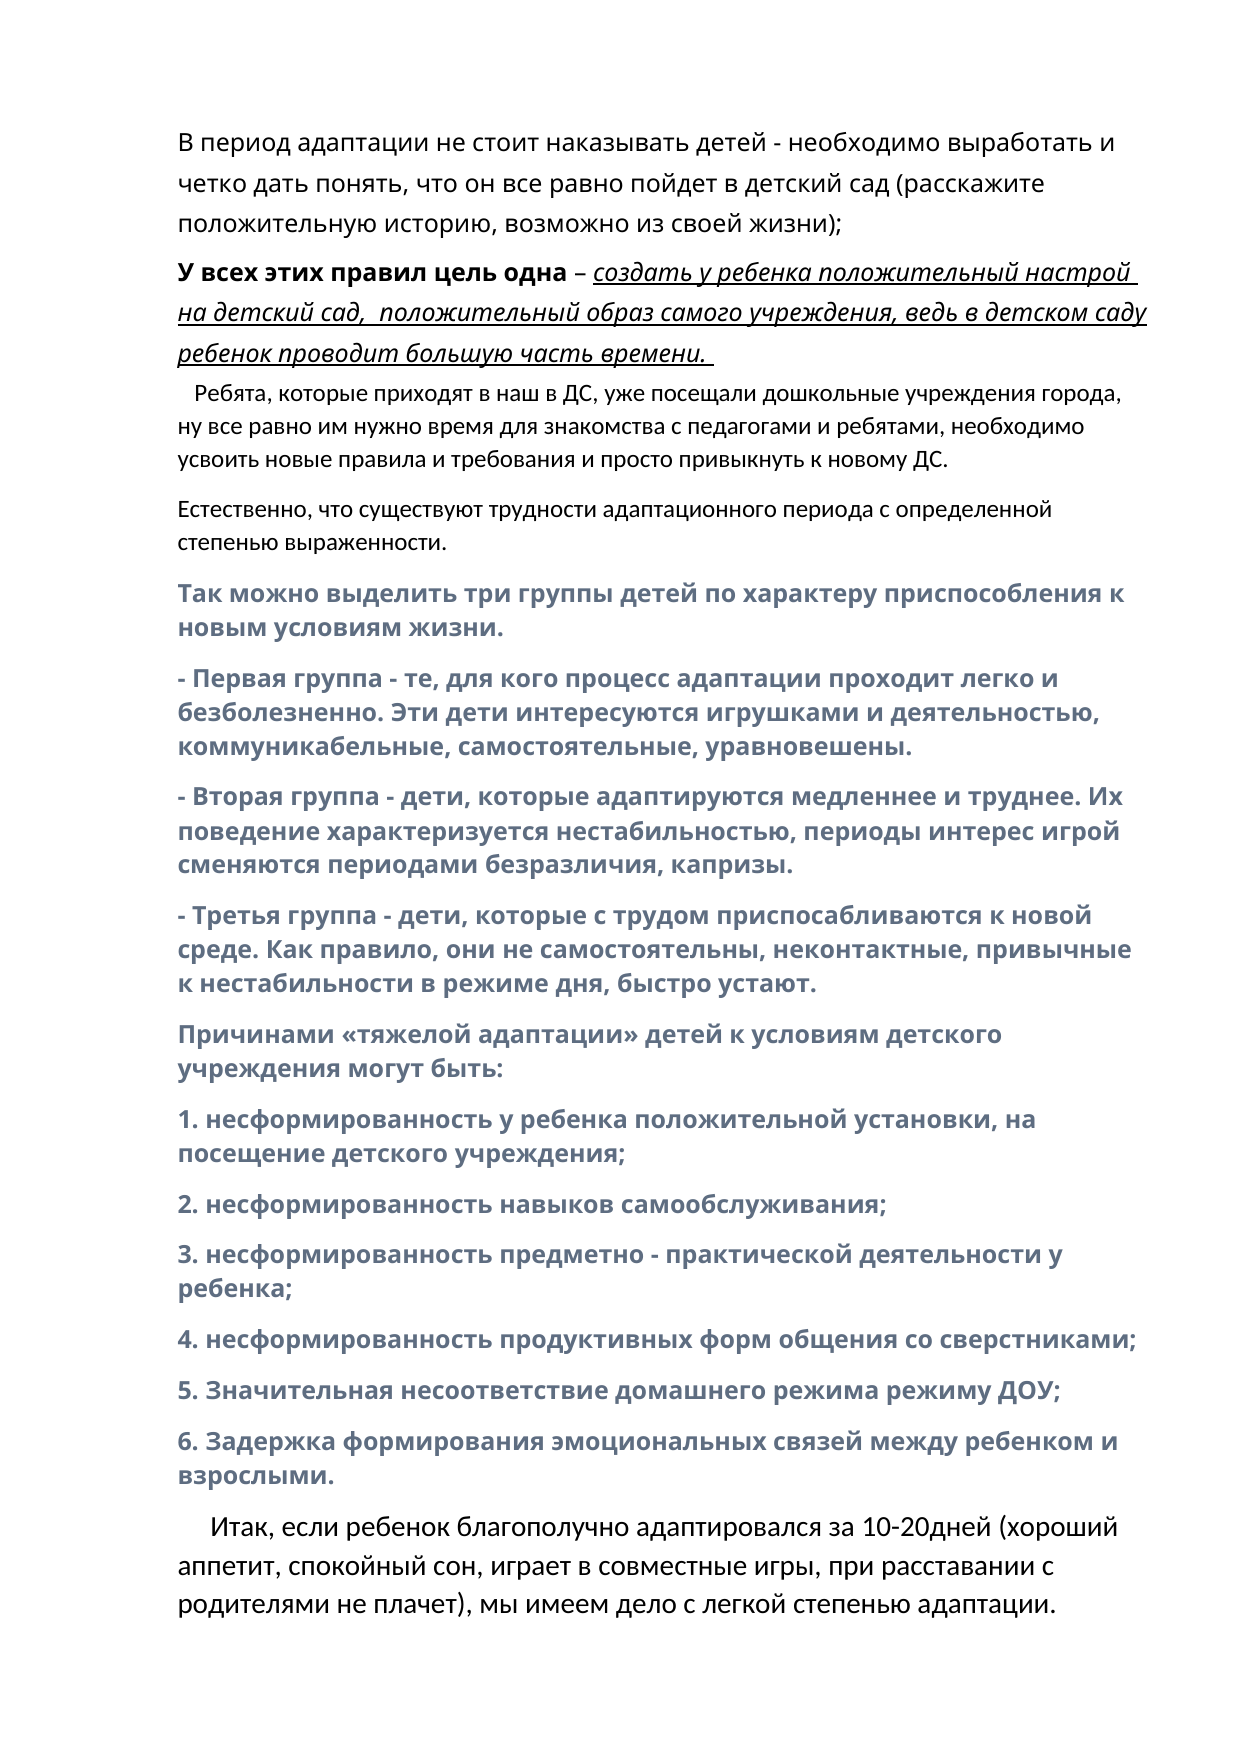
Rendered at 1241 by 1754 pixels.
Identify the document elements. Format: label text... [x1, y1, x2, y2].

text - Третья группа - дети, которые с трудом приспосабливаются к новой среде. Как правило, они не самостоятельны, неконтактные, привычные к нестабильности в режиме дня, быстро устают. [177, 898, 1152, 1000]
text В период адаптации не стоит наказывать детей - необходимо выработать и четко дать понять, что он все равно пойдет в детский сад (расскажите положительную историю, возможно из своей жизни); [177, 118, 1152, 240]
text 1. несформированность у ребенка положительной установки, на посещение детского учреждения; [177, 1102, 1152, 1170]
text 3. несформированность предметно - практической деятельности у ребенка; [177, 1237, 1152, 1305]
text 2. несформированность навыков самообслуживания; [177, 1186, 1152, 1220]
text Ребята, которые приходят в наш в ДС, уже посещали дошкольные учреждения города, ну все равно им нужно время для знакомства с педагогами и ребятами, необходимо усвоить новые правила и требования и просто привыкнуть к новому ДС. [177, 377, 1152, 474]
text 5. Значительная несоответствие домашнего режима режиму ДОУ; [177, 1373, 1152, 1407]
text - Вторая группа - дети, которые адаптируются медленнее и труднее. Их поведение характеризуется нестабильностью, периоды интерес игрой сменяются периодами безразличия, капризы. [177, 779, 1152, 881]
text Так можно выделить три группы детей по характеру приспособления к новым условиям жизни. [177, 575, 1152, 643]
text 6. Задержка формирования эмоциональных связей между ребенком и взрослыми. [177, 1423, 1152, 1491]
text - Первая группа - те, для кого процесс адаптации проходит легко и безболезненно. Эти дети интересуются игрушками и деятельностью, коммуникабельные, самостоятельные, уравновешены. [177, 660, 1152, 762]
text Естественно, что существуют трудности адаптационного периода с определенной степенью выраженности. [177, 493, 1152, 556]
text У всех этих правил цель одна – создать у ребенка положительный настрой на детский сад, положительный образ самого учреждения, ведь в детском саду ребенок проводит большую часть времени. [177, 248, 1152, 370]
text 4. несформированность продуктивных форм общения со сверстниками; [177, 1322, 1152, 1356]
text Итак, если ребенок благополучно адаптировался за 10-20дней (хороший аппетит, спокойный сон, играет в совместные игры, при расставании с родителями не плачет), мы имеем дело с легкой степенью адаптации. [177, 1508, 1152, 1621]
text Причинами «тяжелой адаптации» детей к условиям детского учреждения могут быть: [177, 1017, 1152, 1085]
